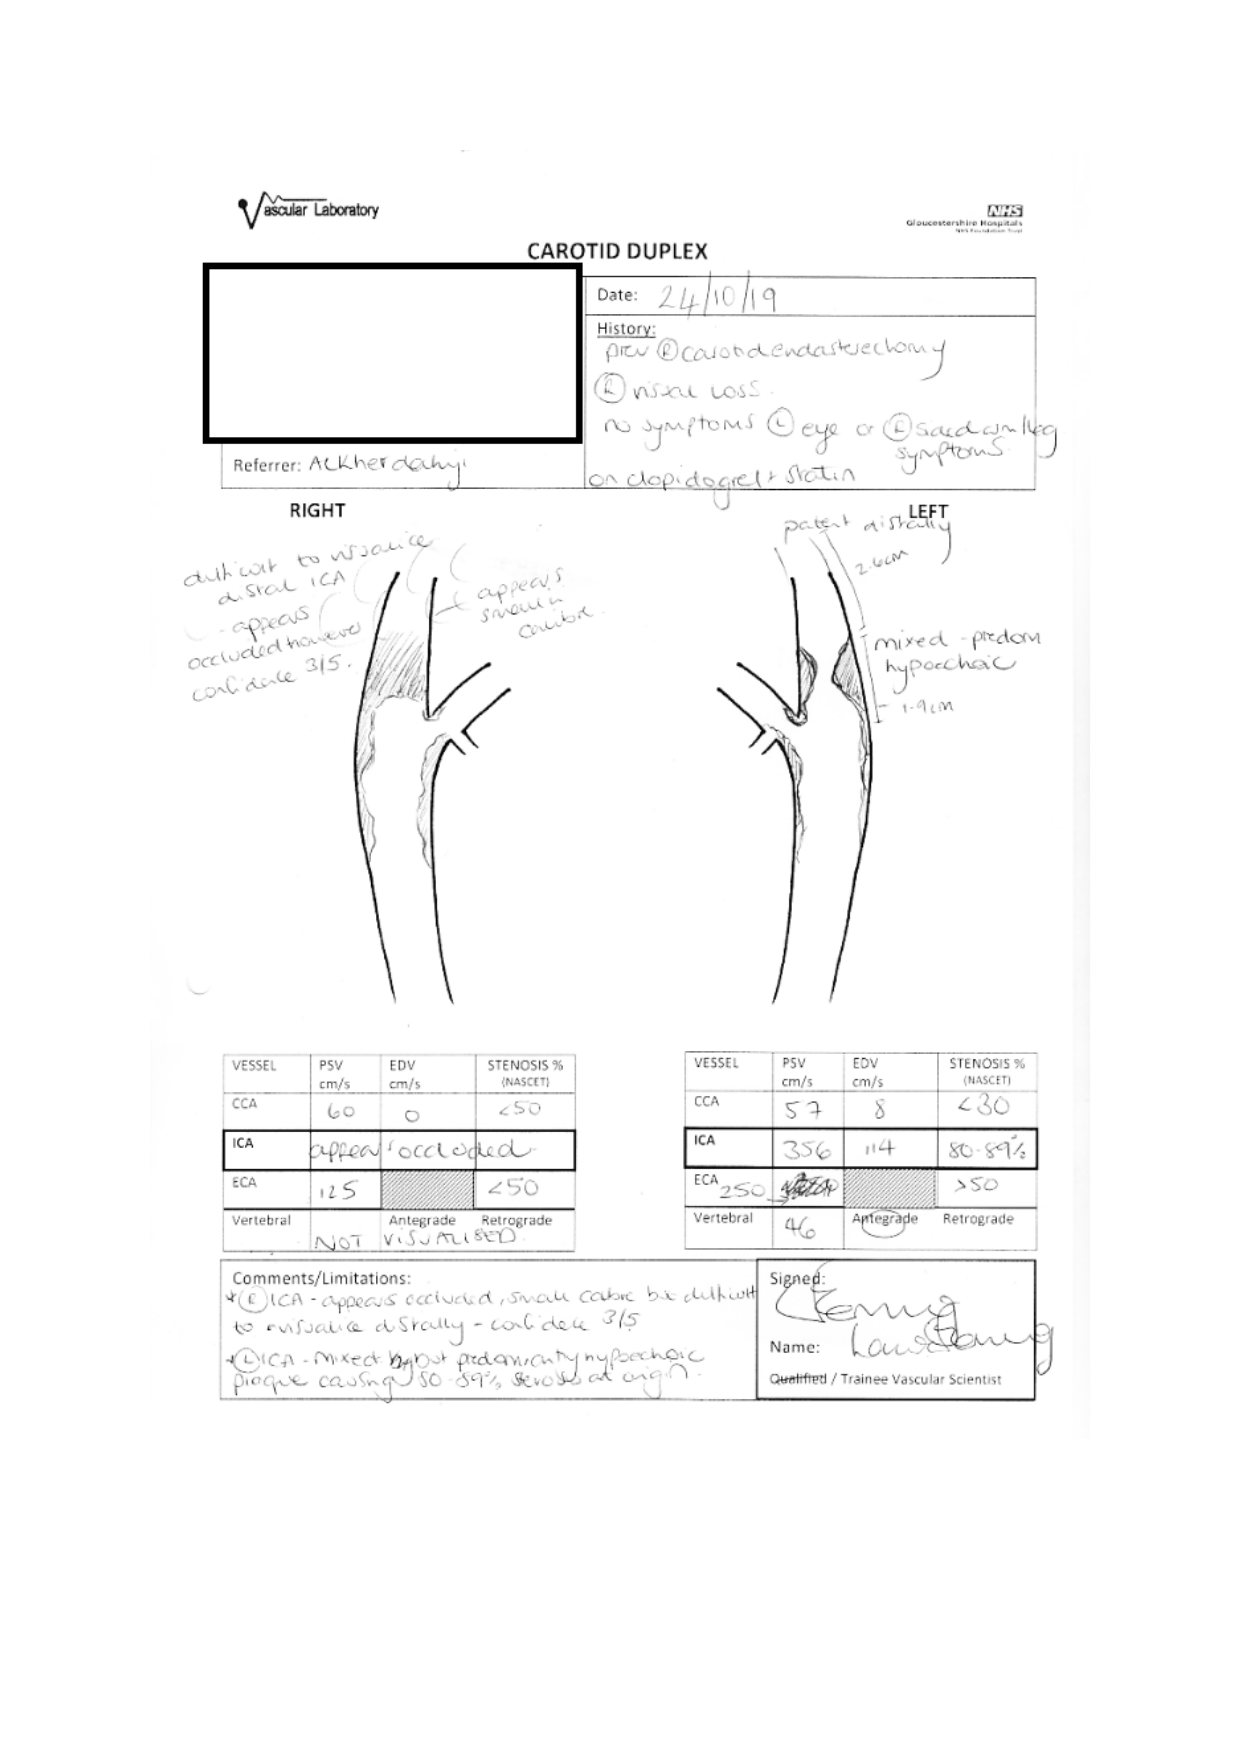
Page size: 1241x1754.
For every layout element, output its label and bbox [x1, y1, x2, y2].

picture [150, 150, 1091, 1439]
